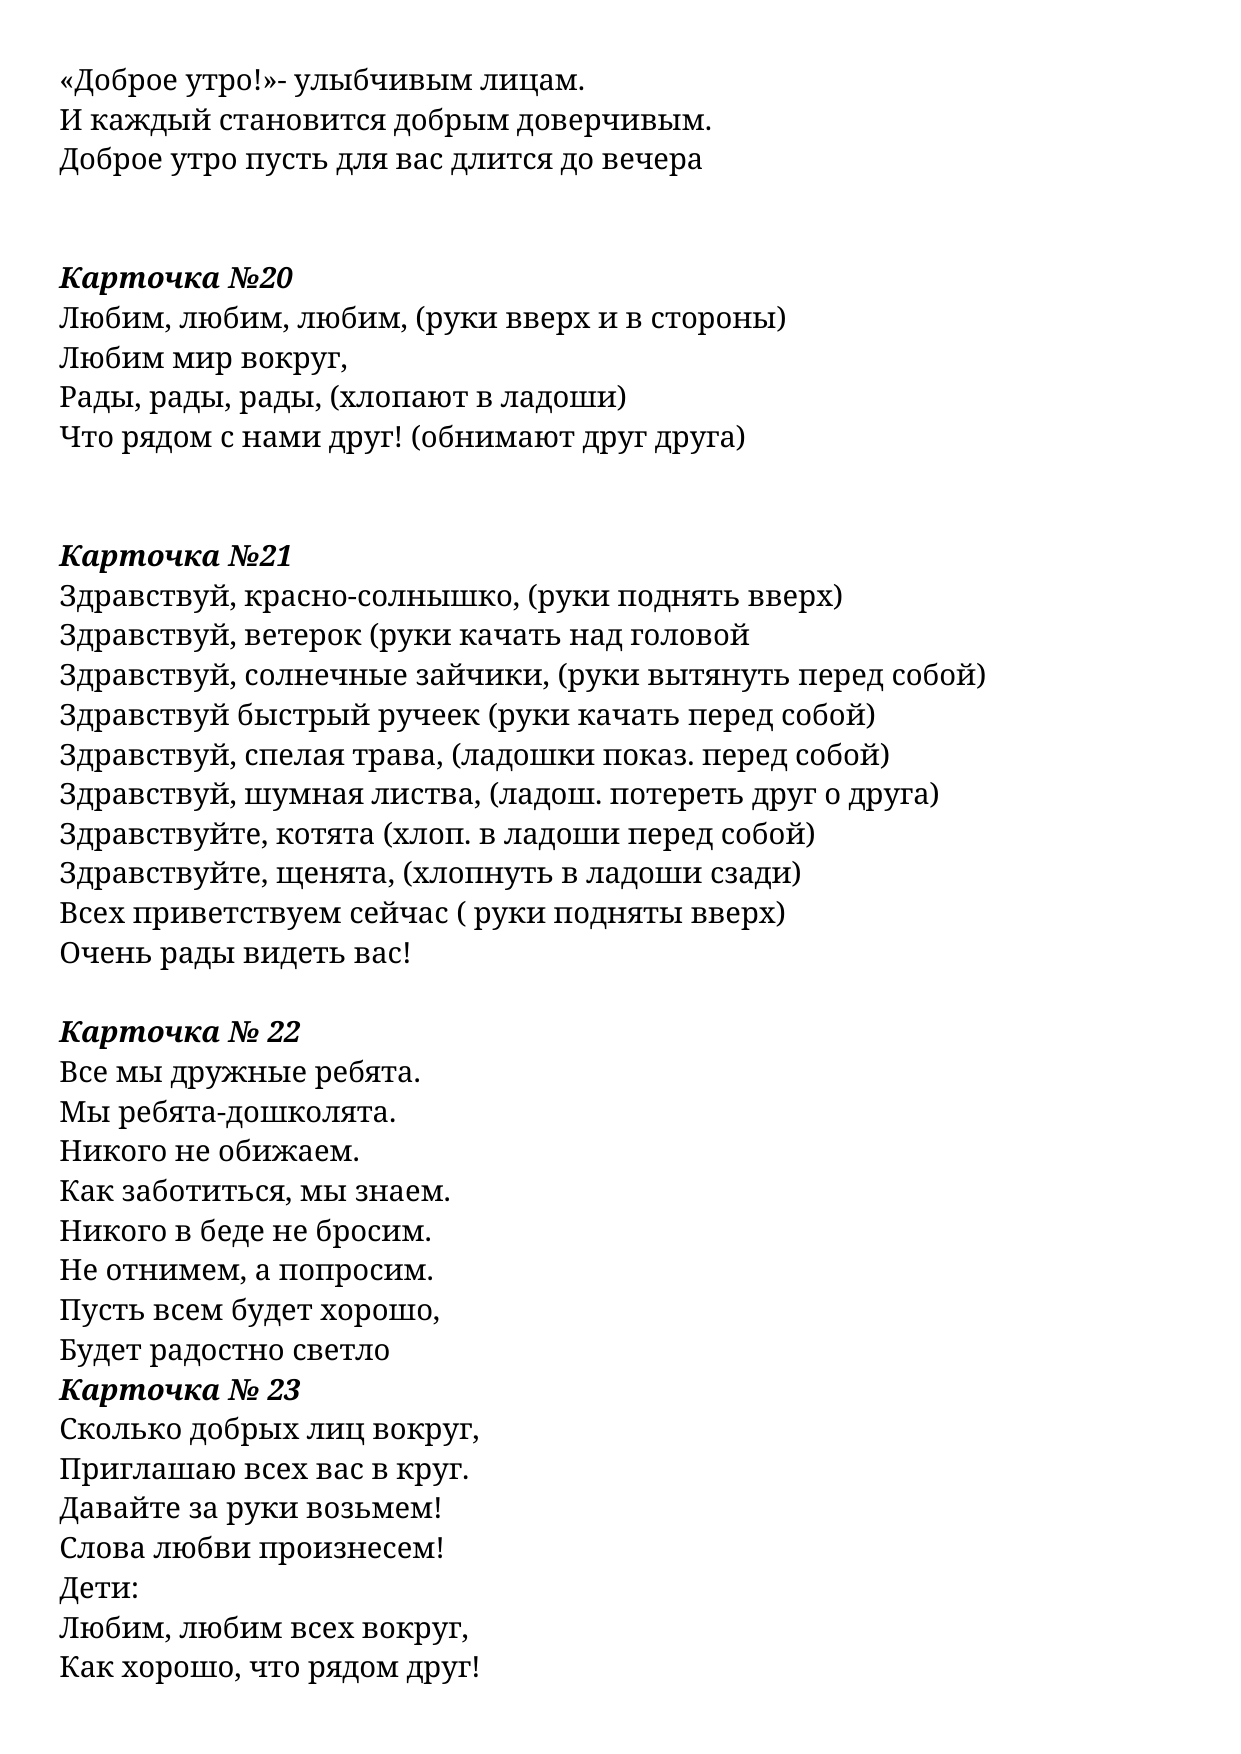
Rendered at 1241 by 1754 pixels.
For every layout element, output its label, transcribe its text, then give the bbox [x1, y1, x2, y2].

text Сколько добрых лиц вокруг, [59, 1408, 1181, 1448]
text Будет радостно светло [59, 1329, 1181, 1369]
text Любим, любим, любим, (руки вверх и в стороны) [59, 297, 1181, 337]
text Давайте за руки возьмем! [59, 1488, 1181, 1527]
text Приглашаю всех вас в круг. [59, 1448, 1181, 1488]
text Здравствуй быстрый ручеек (руки качать перед собой) [59, 694, 1181, 734]
text Не отнимем, а попросим. [59, 1250, 1181, 1289]
text Очень рады видеть вас! [59, 932, 1181, 972]
text Мы ребята-дошколята. [59, 1091, 1181, 1131]
text Слова любви произнесем! [59, 1527, 1181, 1567]
text Рады, рады, рады, (хлопают в ладоши) [59, 377, 1181, 416]
text Как хорошо, что рядом друг! [59, 1647, 1181, 1686]
text И каждый становится добрым доверчивым. [59, 99, 1181, 138]
text «Доброе утро!»- улыбчивым лицам. [59, 59, 1181, 99]
text Любим, любим всех вокруг, [59, 1607, 1181, 1647]
text Здравствуйте, щенята, (хлопнуть в ладоши сзади) [59, 853, 1181, 892]
text Здравствуй, спелая трава, (ладошки показ. перед собой) [59, 734, 1181, 773]
text Карточка № 23 [59, 1369, 1181, 1408]
text Никого в беде не бросим. [59, 1210, 1181, 1250]
text Здравствуй, солнечные зайчики, (руки вытянуть перед собой) [59, 654, 1181, 694]
text Все мы дружные ребята. [59, 1051, 1181, 1091]
text Карточка №20 [59, 257, 1181, 297]
text Доброе утро пусть для вас длится до вечера [59, 138, 1181, 178]
text Пусть всем будет хорошо, [59, 1289, 1181, 1329]
text Здравствуй, шумная листва, (ладош. потереть друг о друга) [59, 773, 1181, 813]
text Здравствуй, красно-солнышко, (руки поднять вверх) [59, 575, 1181, 615]
text Всех приветствуем сейчас ( руки подняты вверх) [59, 892, 1181, 932]
text Здравствуй, ветерок (руки качать над головой [59, 615, 1181, 654]
text Любим мир вокруг, [59, 337, 1181, 377]
text Что рядом с нами друг! (обнимают друг друга) [59, 416, 1181, 456]
text Здравствуйте, котята (хлоп. в ладоши перед собой) [59, 813, 1181, 853]
text Карточка №21 [59, 535, 1181, 575]
text Карточка № 22 [59, 1012, 1181, 1051]
text Никого не обижаем. [59, 1131, 1181, 1170]
text Как заботиться, мы знаем. [59, 1170, 1181, 1210]
text Дети: [59, 1567, 1181, 1607]
